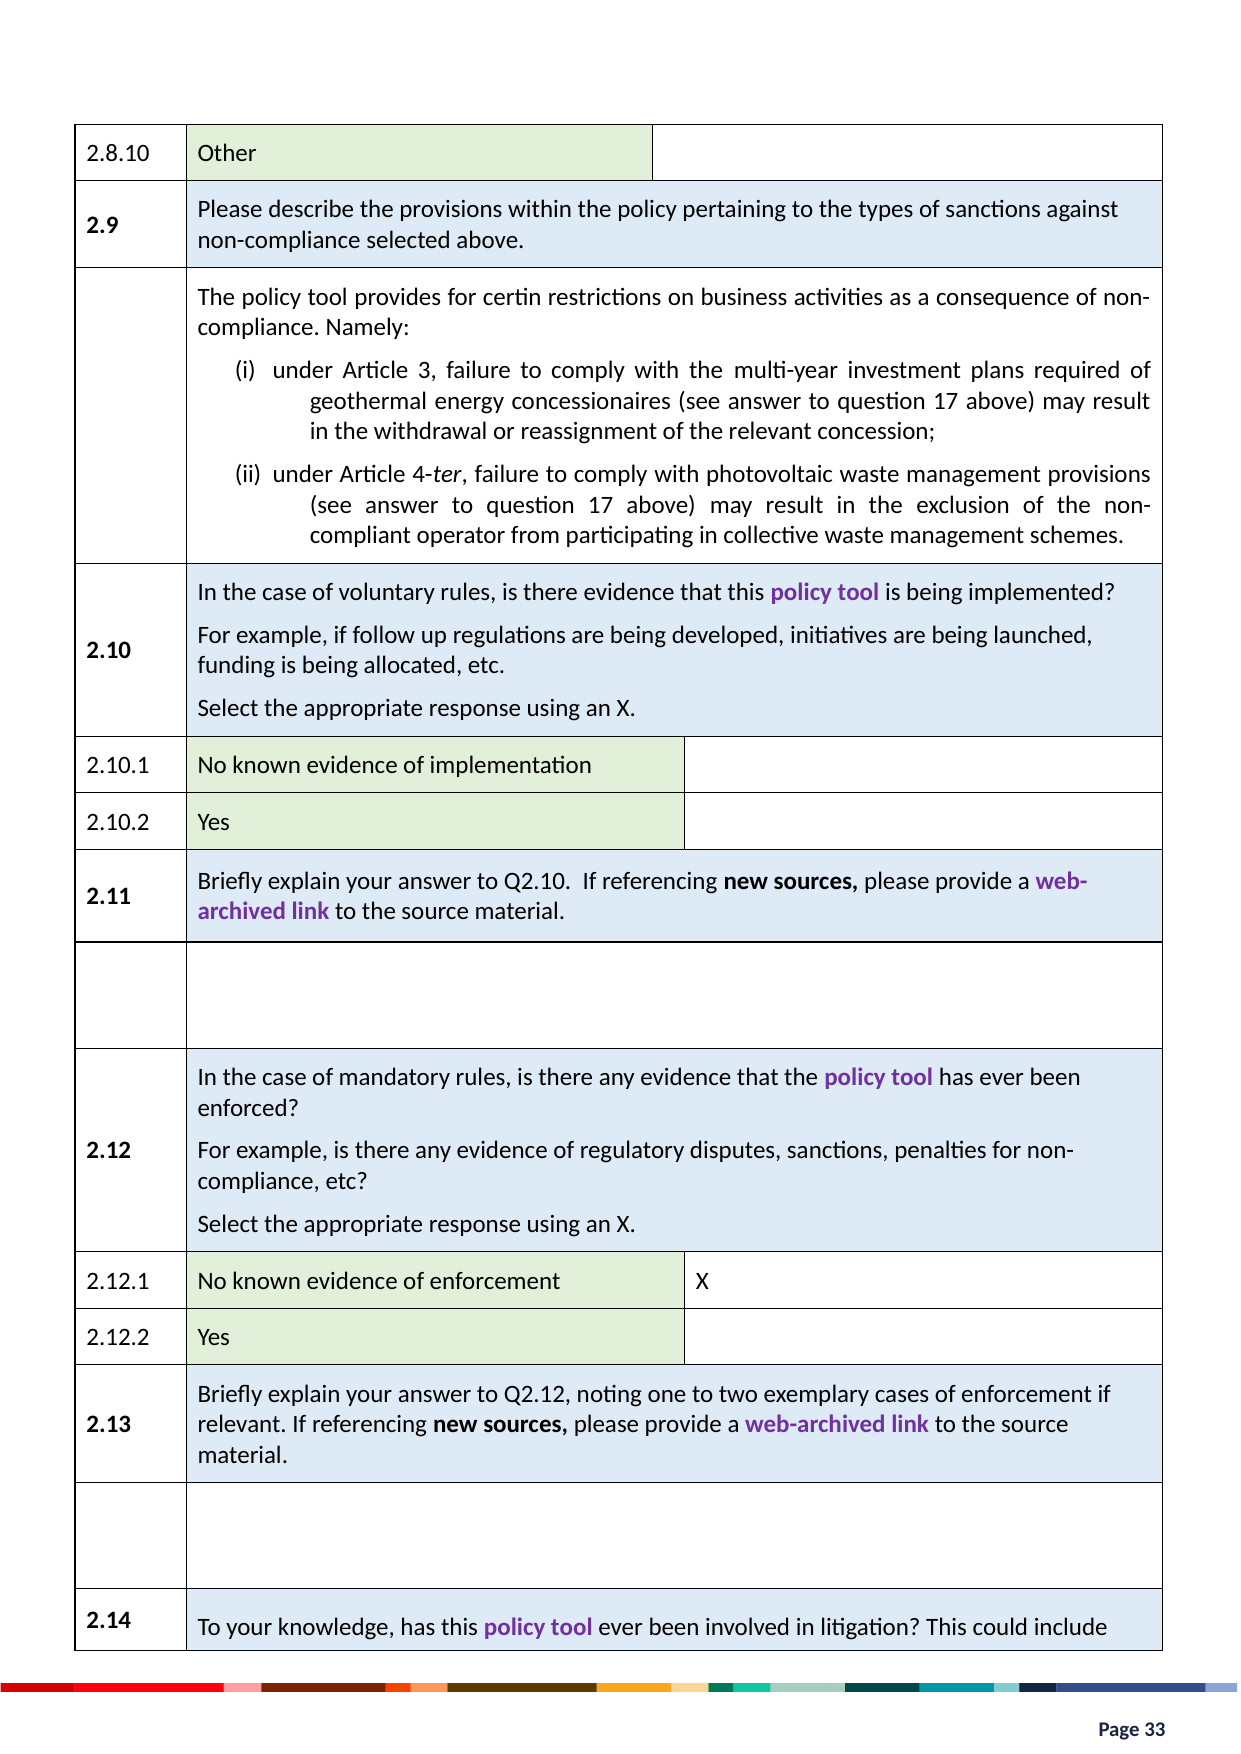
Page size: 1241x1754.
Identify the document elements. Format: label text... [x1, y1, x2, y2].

table_cell No known evidence of implementation [187, 737, 684, 792]
table_cell [653, 125, 1162, 180]
table_cell Yes [187, 793, 684, 849]
table_cell 2.10 [76, 564, 186, 736]
table_cell 2.14 [76, 1589, 186, 1650]
table_cell 2.8.10 [76, 125, 186, 180]
table_cell Yes [187, 1309, 684, 1364]
table_cell [76, 943, 186, 1048]
table_cell Please describe the provisions within the policy pertaining to the types of sanctions against non-compliance selected above. [187, 181, 1162, 267]
table_cell 2.12.2 [76, 1309, 186, 1364]
table_cell [76, 268, 186, 562]
table_cell 2.11 [76, 850, 186, 941]
table_cell Briefly explain your answer to Q2.10. If referencing new sources, please provide a web-archived link to the source material. [187, 850, 1162, 941]
table_cell 2.10.1 [76, 737, 186, 792]
table_cell In the case of mandatory rules, is there any evidence that the policy tool has ever been enforced? For example, is there any evidence of regulatory disputes, sanctions, penalties for non-compliance, etc? Select the appropriate response using an X. [187, 1049, 1162, 1251]
table_cell [76, 1483, 186, 1588]
table_cell 2.9 [76, 181, 186, 267]
table_cell X [685, 1252, 1162, 1308]
table_cell 2.10.2 [76, 793, 186, 849]
table_cell No known evidence of enforcement [187, 1252, 684, 1308]
picture [0, 1683, 1236, 1692]
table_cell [187, 1589, 1162, 1650]
table_cell [685, 793, 1162, 849]
table_cell 2.13 [76, 1365, 186, 1482]
table_cell In the case of voluntary rules, is there evidence that this policy tool is being implemented? For example, if follow up regulations are being developed, initiatives are being launched, funding is being allocated, etc. Select the appropriate response using an X. [187, 564, 1162, 736]
table_cell The policy tool provides for certin restrictions on business activities as a consequence of non-compliance. Namely: under Article 3, failure to comply with the multi-year investment plans required of geothermal energy concessionaires (see answer to question 17 above) may result in the withdrawal or reassignment of the relevant concession; under Article 4-ter, failure to comply with photovoltaic waste management provisions (see answer to question 17 above) may result in the exclusion of the non-compliant operator from participating in collective waste management schemes. [187, 268, 1162, 562]
table_cell [187, 943, 1162, 1048]
table_cell [685, 737, 1162, 792]
table_cell 2.12.1 [76, 1252, 186, 1308]
table_cell Briefly explain your answer to Q2.12, noting one to two exemplary cases of enforcement if relevant. If referencing new sources, please provide a web-archived link to the source material. [187, 1365, 1162, 1482]
table_cell Other [187, 125, 652, 180]
table_cell [685, 1309, 1162, 1364]
table_cell 2.12 [76, 1049, 186, 1251]
table_cell [187, 1483, 1162, 1588]
